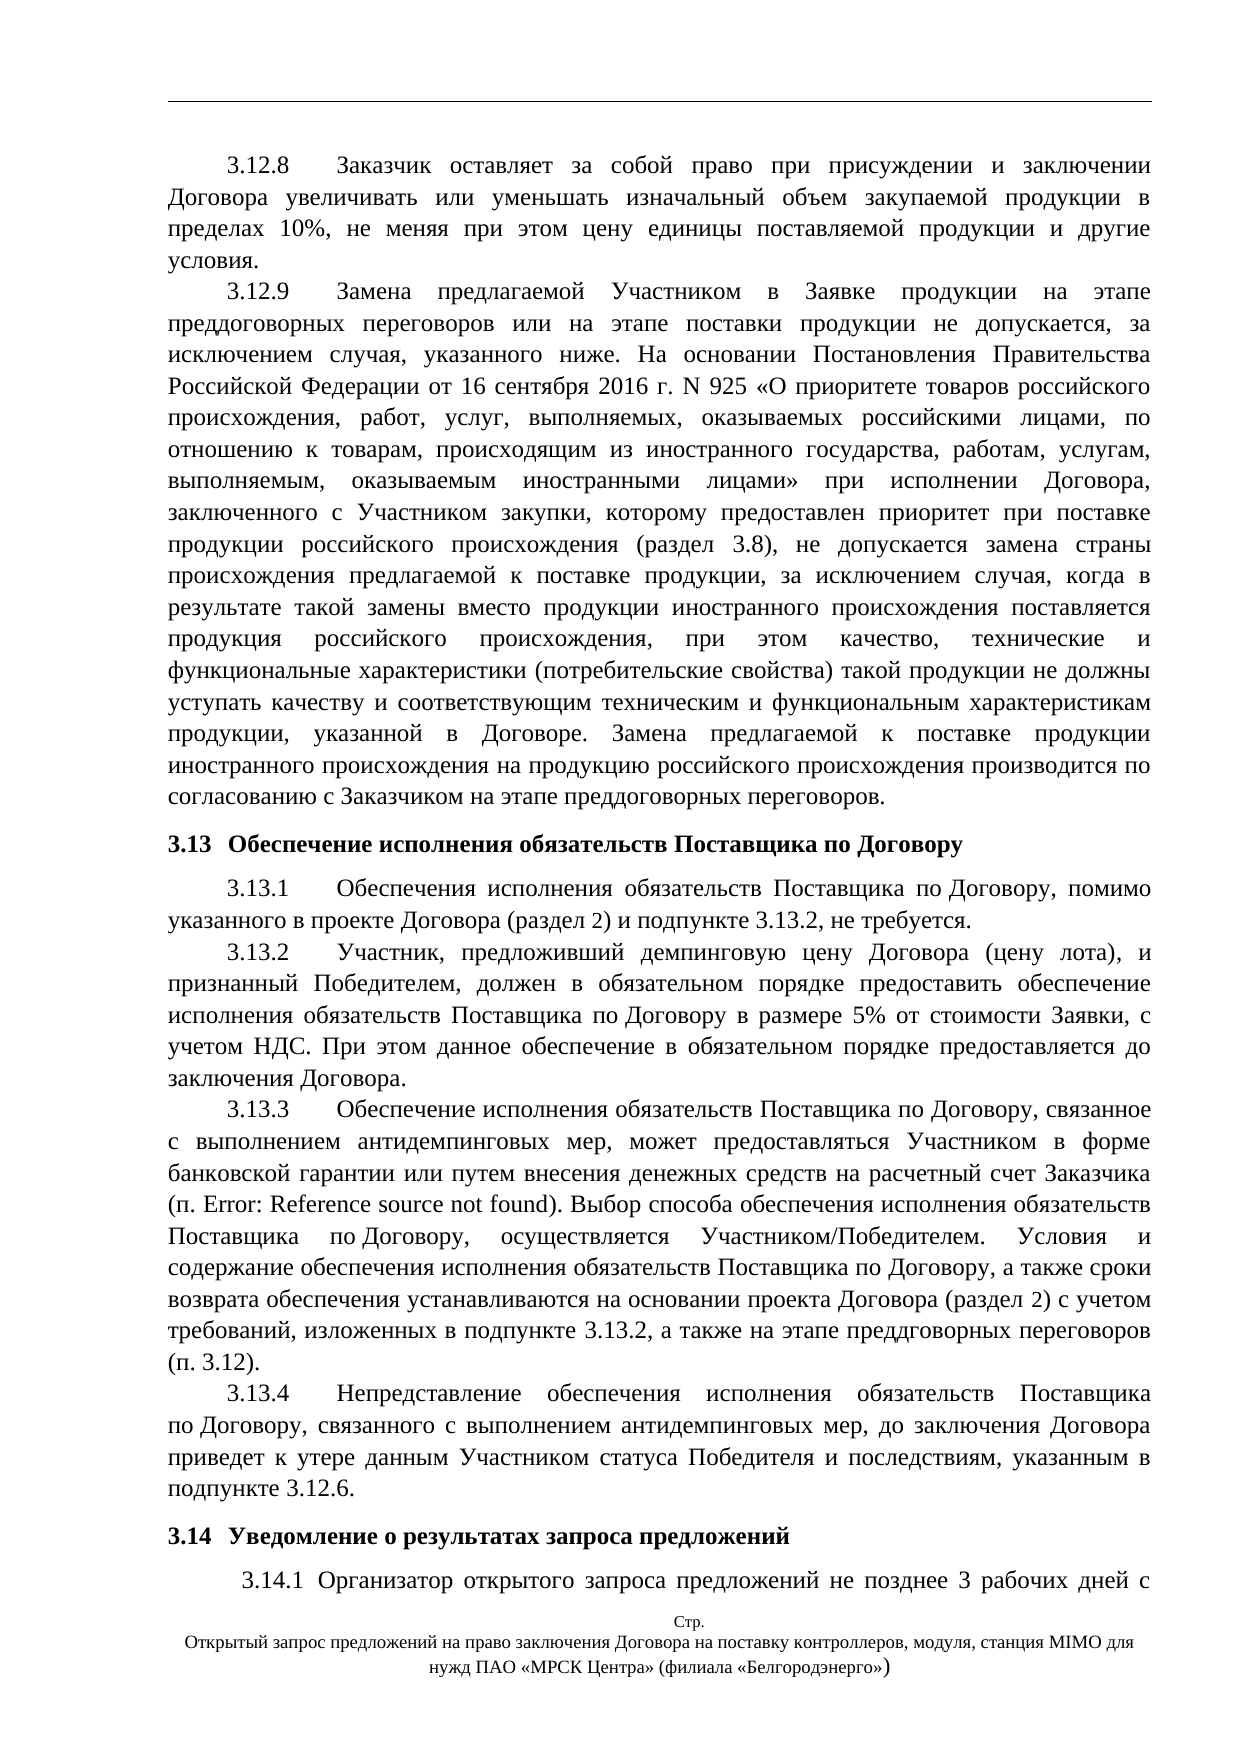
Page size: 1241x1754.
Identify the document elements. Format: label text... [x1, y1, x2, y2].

subtitle Обеспечение исполнения обязательств Поставщика по Договору [168, 829, 1152, 858]
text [168, 1566, 1152, 1594]
list Заказчик оставляет за собой право при присуждении и заключении Договора увеличивать или уменьшать изначальный объем закупаемой продукции в пределах 10%, не меняя при этом цену единицы поставляемой продукции и другие условия. [168, 150, 1152, 273]
subtitle Уведомление о результатах запроса предложений [168, 1521, 1152, 1550]
list Участник, предложивший демпинговую цену Договора (цену лота), и признанный Победителем, должен в обязательном порядке предоставить обеспечение исполнения обязательств Поставщика по Договору в размере 5% от стоимости Заявки, с учетом НДС. При этом данное обеспечение в обязательном порядке предоставляется до заключения Договора. [168, 937, 1152, 1092]
